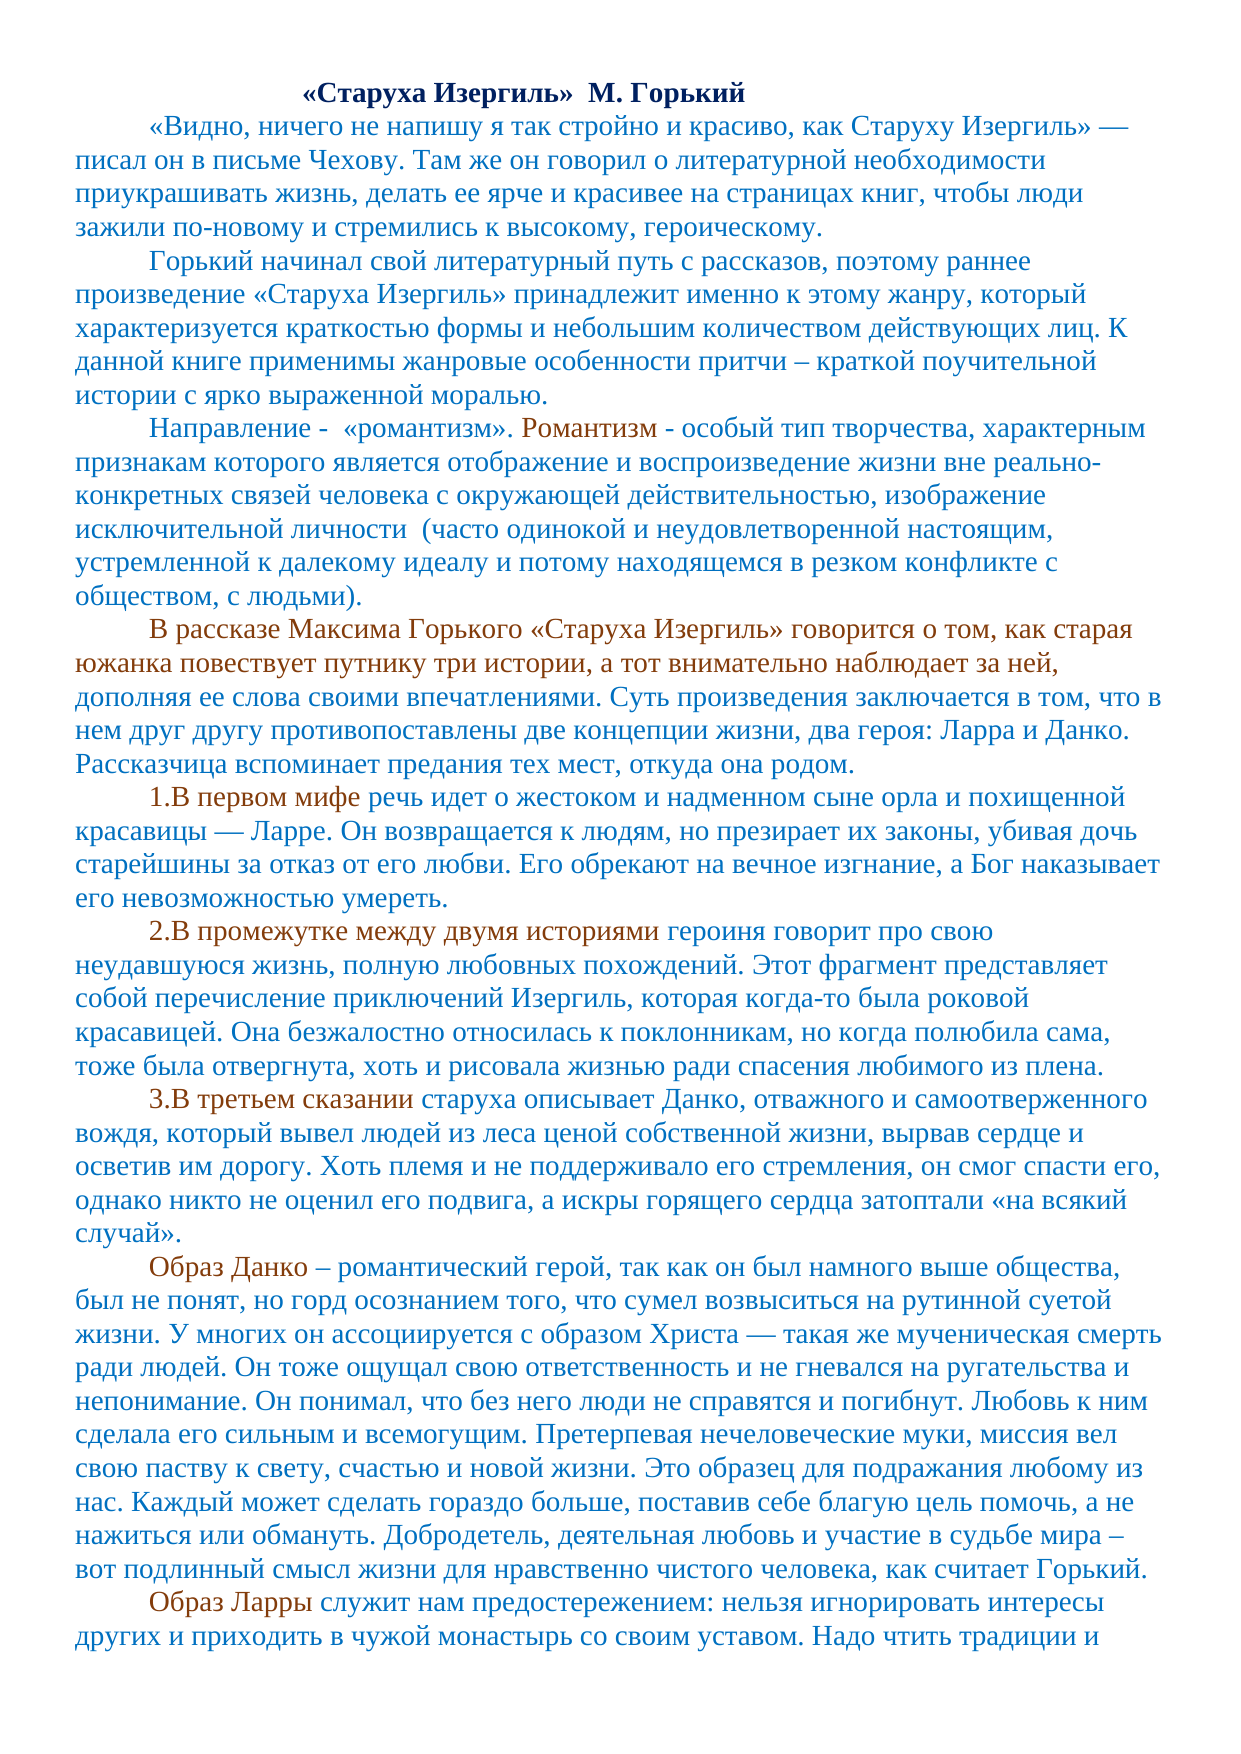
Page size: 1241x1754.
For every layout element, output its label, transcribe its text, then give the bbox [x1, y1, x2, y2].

text Горький начинал свой литературный путь с рассказов, поэтому раннее произведение «Старуха Изергиль» принадлежит именно к этому жанру, который характеризуется краткостью формы и небольшим количеством действующих лиц. К данной книге применимы жанровые особенности притчи – краткой поучительной истории с ярко выраженной моралью. [75, 243, 1165, 410]
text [75, 1584, 1165, 1651]
text Образ Данко – романтический герой, так как он был намного выше общества, был не понят, но горд осознанием того, что сумел возвыситься на рутинной суетой жизни. У многих он ассоциируется с образом Христа — такая же мученическая смерть ради людей. Он тоже ощущал свою ответственность и не гневался на ругательства и непонимание. Он понимал, что без него люди не справятся и погибнут. Любовь к ним сделала его сильным и всемогущим. Претерпевая нечеловеческие муки, миссия вел свою паству к свету, счастью и новой жизни. Это образец для подражания любому из нас. Каждый может сделать гораздо больше, поставив себе благую цель помочь, а не нажиться или обмануть. Добродетель, деятельная любовь и участие в судьбе мира – вот подлинный смысл жизни для нравственно чистого человека, как считает Горький. [75, 1249, 1165, 1584]
text 1.В первом мифе речь идет о жестоком и надменном сыне орла и похищенной красавицы — Ларре. Он возвращается к людям, но презирает их законы, убивая дочь старейшины за отказ от его любви. Его обрекают на вечное изгнание, а Бог наказывает его невозможностью умереть. [75, 779, 1165, 913]
text Направление - «романтизм». Романтизм - особый тип творчества, характерным признакам которого является отображение и воспроизведение жизни вне реально-конкретных связей человека с окружающей действительностью, изображение исключительной личности (часто одинокой и неудовлетворенной настоящим, устремленной к далекому идеалу и потому находящемся в резком конфликте с обществом, с людьми). [75, 410, 1165, 612]
text В рассказе Максима Горького «Старуха Изергиль» говорится о том, как старая южанка повествует путнику три истории, а тот внимательно наблюдает за ней, дополняя ее слова своими впечатлениями. Суть произведения заключается в том, что в нем друг другу противопоставлены две концепции жизни, два героя: Ларра и Данко. Рассказчица вспоминает предания тех мест, откуда она родом. [75, 612, 1165, 779]
text «Старуха Изергиль» М. Горький [75, 75, 1165, 108]
text «Видно, ничего не напишу я так стройно и красиво, как Старуху Изергиль» — писал он в письме Чехову. Там же он говорил о литературной необходимости приукрашивать жизнь, делать ее ярче и красивее на страницах книг, чтобы люди зажили по-новому и стремились к высокому, героическому. [75, 108, 1165, 243]
text 2.В промежутке между двумя историями героиня говорит про свою неудавшуюся жизнь, полную любовных похождений. Этот фрагмент представляет собой перечисление приключений Изергиль, которая когда-то была роковой красавицей. Она безжалостно относилась к поклонникам, но когда полюбила сама, тоже была отвергнута, хоть и рисовала жизнью ради спасения любимого из плена. [75, 913, 1165, 1081]
text 3.В третьем сказании старуха описывает Данко, отважного и самоотверженного вождя, который вывел людей из леса ценой собственной жизни, вырвав сердце и осветив им дорогу. Хоть племя и не поддерживало его стремления, он смог спасти его, однако никто не оценил его подвига, а искры горящего сердца затоптали «на всякий случай». [75, 1081, 1165, 1249]
